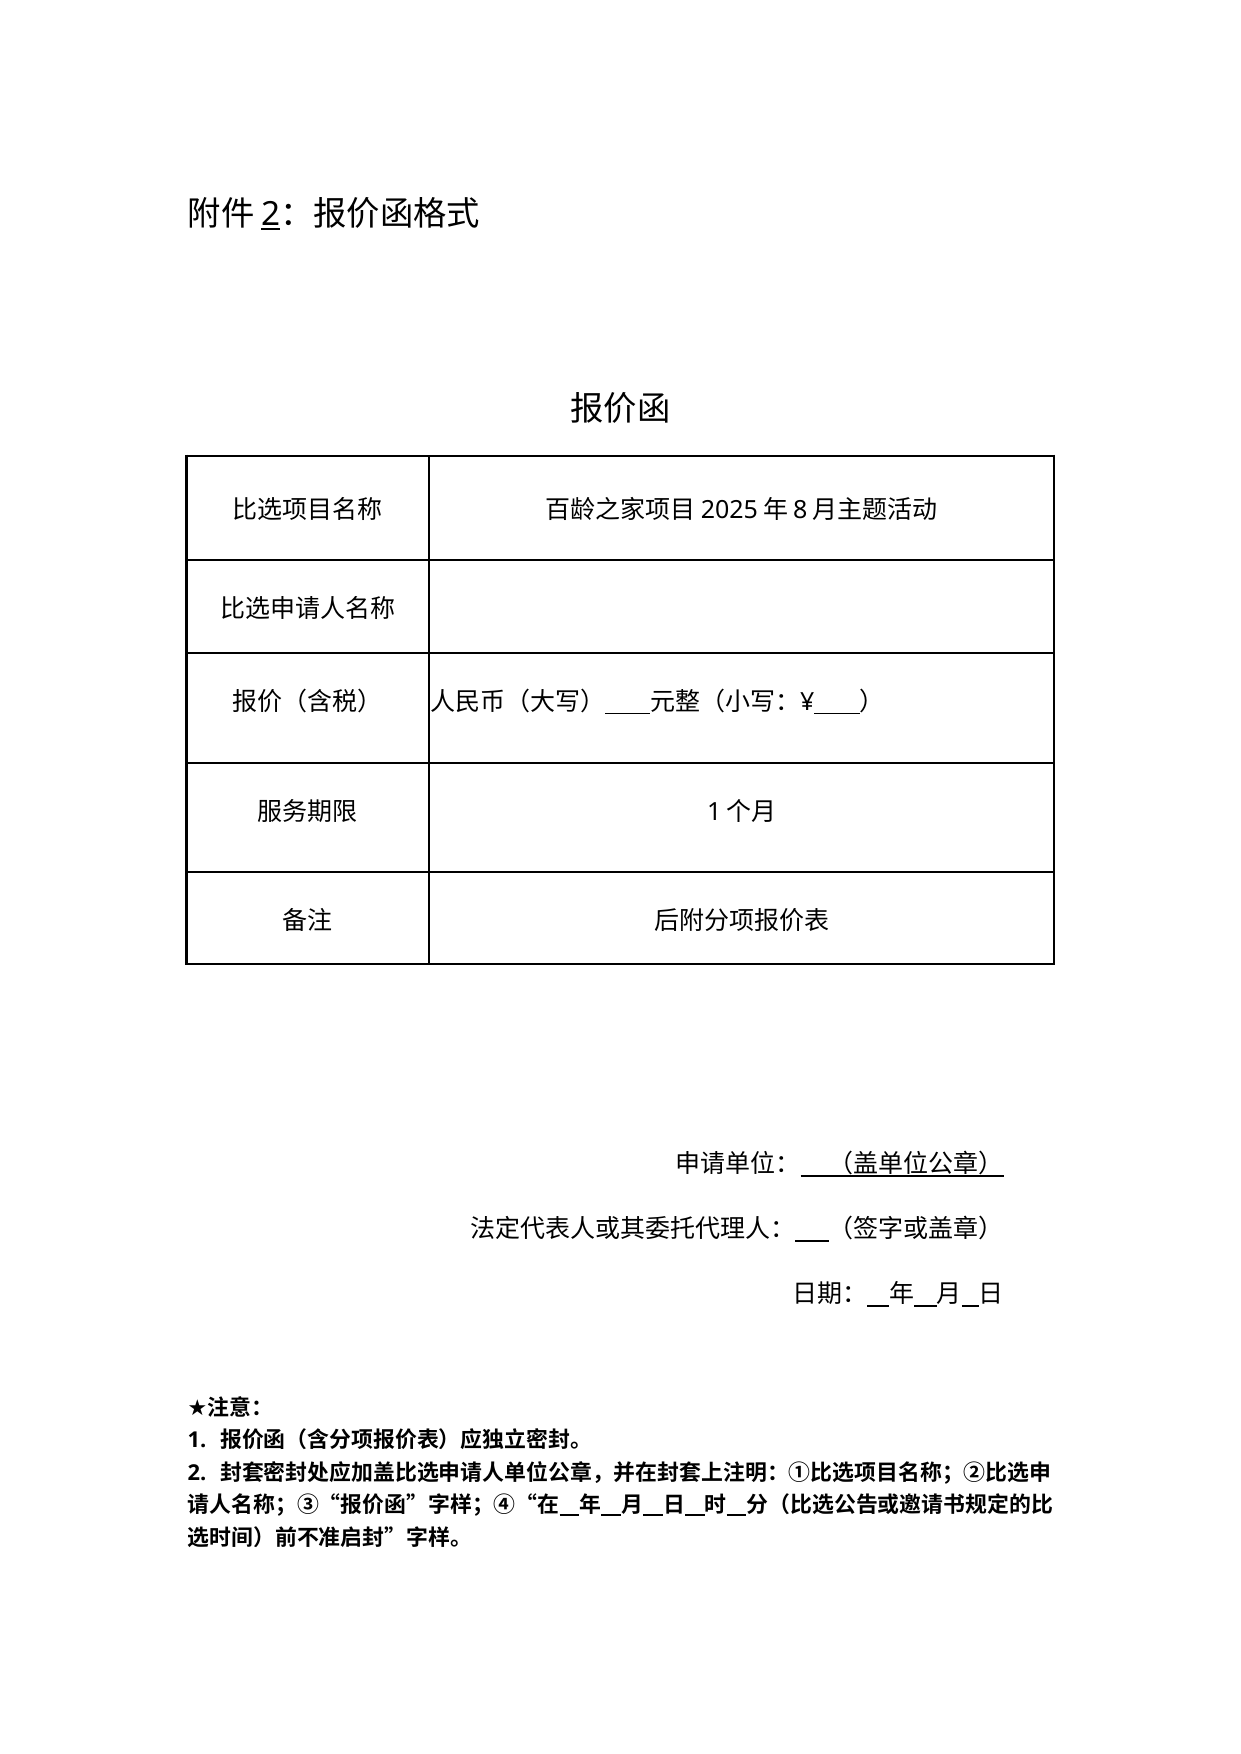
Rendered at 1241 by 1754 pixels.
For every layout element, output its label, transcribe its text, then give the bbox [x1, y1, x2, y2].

table_cell 比选申请人名称 [188, 561, 428, 652]
text 日期： 年 月 日 [187, 1259, 1003, 1324]
table_cell [430, 561, 1053, 652]
table_cell 报价（含税） [188, 654, 428, 762]
text 附件2：报价函格式 [187, 178, 1053, 243]
list 报价函（含分项报价表）应独立密封。 [187, 1422, 1053, 1454]
text 申请单位： （盖单位公章） [187, 1129, 1003, 1194]
table_cell 后附分项报价表 [430, 873, 1053, 963]
text 法定代表人或其委托代理人： （签字或盖章） [187, 1194, 1003, 1259]
table_header 百龄之家项目2025年8月主题活动 [430, 457, 1053, 558]
table_cell 服务期限 [188, 764, 428, 871]
table_header 比选项目名称 [188, 457, 428, 558]
text ★注意： [187, 1389, 1053, 1422]
table_cell 备注 [188, 873, 428, 963]
text 报价函 [187, 373, 1053, 438]
table_cell 1个月 [430, 764, 1053, 871]
table_cell 人民币（大写） 元整（小写：¥ ） [430, 654, 1053, 762]
list 封套密封处应加盖比选申请人单位公章，并在封套上注明：①比选项目名称；②比选申请人名称；③“报价函”字样；④“在 年 月 日 时 分（比选公告或邀请书规定的比选时间）前不准启封”字样。 [187, 1454, 1053, 1552]
